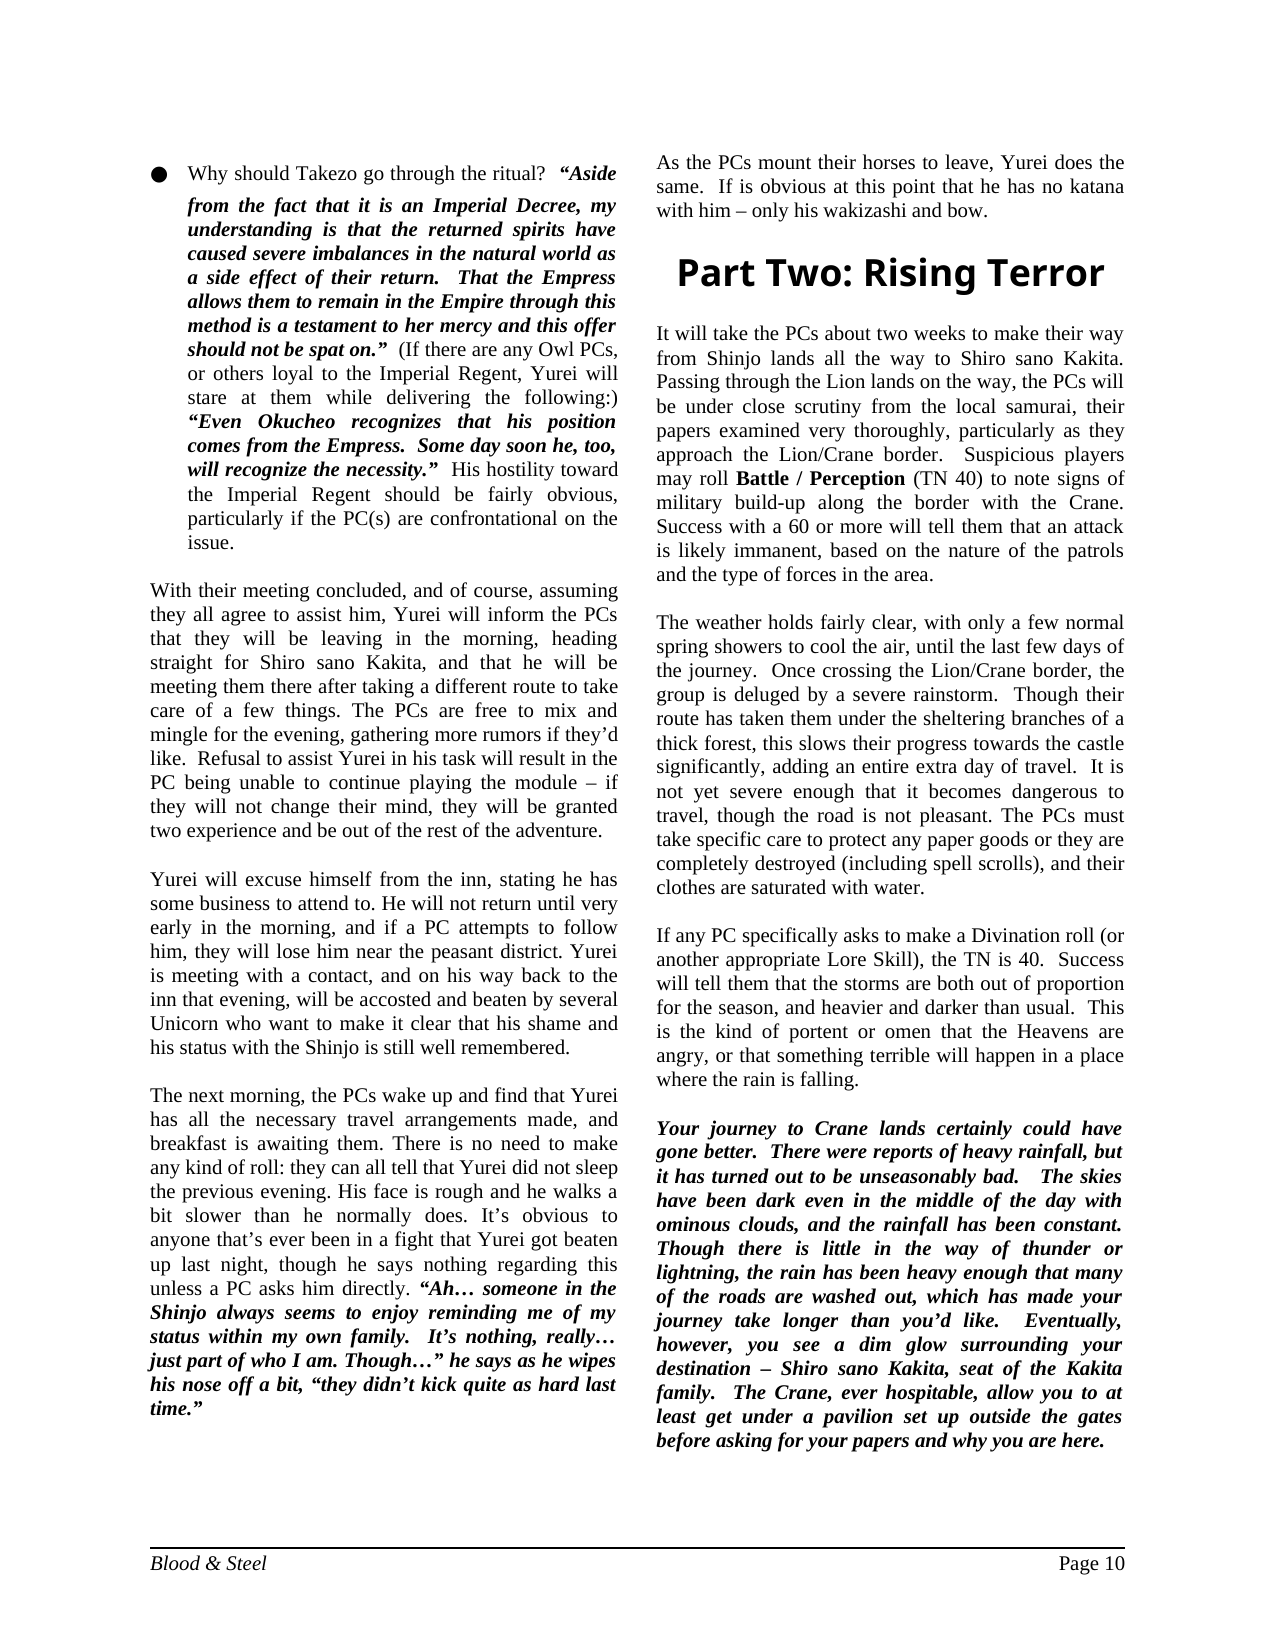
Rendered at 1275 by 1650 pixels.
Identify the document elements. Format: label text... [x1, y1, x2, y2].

text The weather holds fairly clear, with only a few normal spring showers to cool the air, until the last few days of the journey. Once crossing the Lion/Crane border, the group is deluged by a severe rainstorm. Though their route has taken them under the sheltering branches of a thick forest, this slows their progress towards the castle significantly, adding an entire extra day of travel. It is not yet severe enough that it becomes dangerous to travel, though the road is not pleasant. The PCs must take specific care to protect any paper goods or they are completely destroyed (including spell scrolls), and their clothes are saturated with water. [656, 610, 1125, 899]
text As the PCs mount their horses to leave, Yurei does the same. If is obvious at this point that he has no katana with him – only his wakizashi and bow. [656, 150, 1125, 222]
text If any PC specifically asks to make a Divination roll (or another appropriate Lore Skill), the TN is 40. Success will tell them that the storms are both out of proportion for the season, and heavier and darker than usual. This is the kind of portent or omen that the Heavens are angry, or that something terrible will happen in a place where the rain is falling. [656, 923, 1125, 1091]
list Why should Takezo go through the ritual? “Aside from the fact that it is an Imperial Decree, my understanding is that the returned spirits have caused severe imbalances in the natural world as a side effect of their return. That the Empress allows them to remain in the Empire through this method is a testament to her mercy and this offer should not be spat on.” (If there are any Owl PCs, or others loyal to the Imperial Regent, Yurei will stare at them while delivering the following:) “Even Okucheo recognizes that his position comes from the Empress. Some day soon he, too, will recognize the necessity.” His hostility toward the Imperial Regent should be fairly obvious, particularly if the PC(s) are confrontational on the issue. [150, 150, 619, 554]
text The next morning, the PCs wake up and find that Yurei has all the necessary travel arrangements made, and breakfast is awaiting them. There is no need to make any kind of roll: they can all tell that Yurei did not sleep the previous evening. His face is rough and he walks a bit slower than he normally does. It’s obvious to anyone that’s ever been in a fight that Yurei got beaten up last night, though he says nothing regarding this unless a PC asks him directly. “Ah… someone in the Shinjo always seems to enjoy reminding me of my status within my own family. It’s nothing, really… just part of who I am. Though…” he says as he wipes his nose off a bit, “they didn’t kick quite as hard last time.” [150, 1083, 619, 1420]
text With their meeting concluded, and of course, assuming they all agree to assist him, Yurei will inform the PCs that they will be leaving in the morning, heading straight for Shiro sano Kakita, and that he will be meeting them there after taking a different route to take care of a few things. The PCs are free to mix and mingle for the evening, gathering more rumors if they’d like. Refusal to assist Yurei in his task will result in the PC being unable to continue playing the module – if they will not change their mind, they will be granted two experience and be out of the rest of the adventure. [150, 578, 619, 842]
text Your journey to Crane lands certainly could have gone better. There were reports of heavy rainfall, but it has turned out to be unseasonably bad. The skies have been dark even in the middle of the day with ominous clouds, and the rainfall has been constant. Though there is little in the way of thunder or lightning, the rain has been heavy enough that many of the roads are washed out, which has made your journey take longer than you’d like. Eventually, however, you see a dim glow surrounding your destination – Shiro sano Kakita, seat of the Kakita family. The Crane, ever hospitable, allow you to at least get under a pavilion set up outside the gates before asking for your papers and why you are here. [656, 1115, 1125, 1452]
text Yurei will excuse himself from the inn, stating he has some business to attend to. He will not return until very early in the morning, and if a PC attempts to follow him, they will lose him near the peasant district. Yurei is meeting with a contact, and on his way back to the inn that evening, will be accosted and beaten by several Unicorn who want to make it clear that his shame and his status with the Shinjo is still well remembered. [150, 866, 619, 1059]
text It will take the PCs about two weeks to make their way from Shinjo lands all the way to Shiro sano Kakita. Passing through the Lion lands on the way, the PCs will be under close scrutiny from the local samurai, their papers examined very thoroughly, particularly as they approach the Lion/Crane border. Suspicious players may roll Battle / Perception (TN 40) to note signs of military build-up along the border with the Crane. Success with a 60 or more will tell them that an attack is likely immanent, based on the nature of the patrols and the type of forces in the area. [656, 321, 1125, 586]
text Part Two: Rising Terror [656, 246, 1125, 297]
